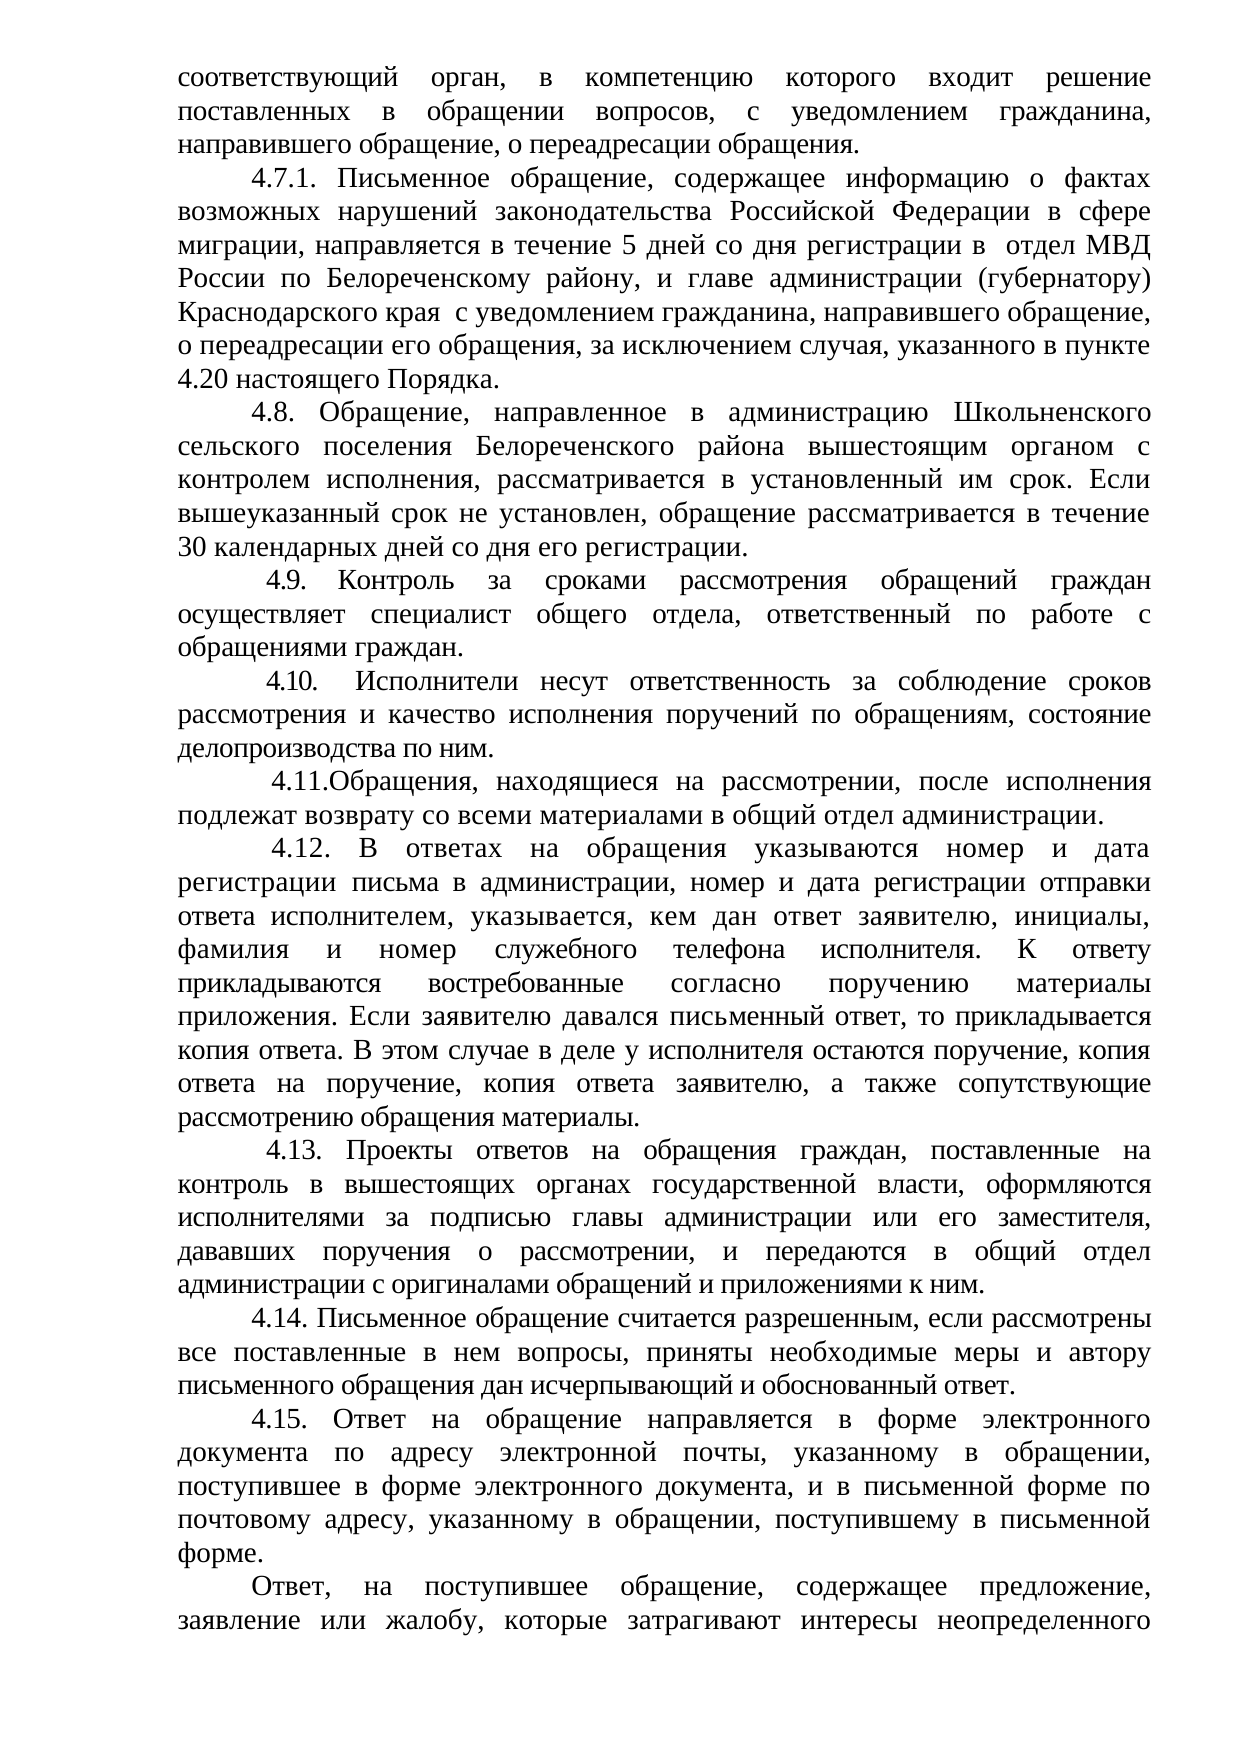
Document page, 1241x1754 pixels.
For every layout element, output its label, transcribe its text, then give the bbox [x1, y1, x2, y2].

text 4.11.Обращения, находящиеся на рассмотрении, после исполнения подлежат возврату со всеми материалами в общий отдел администрации. [177, 763, 1152, 831]
text 4.8. Обращение, направленное в администрацию Школьненского сельского поселения Белореченского района вышестоящим органом с контролем исполнения, рассматривается в установленный им срок. Если вышеуказанный срок не установлен, обращение рассматривается в течение 30 календарных дней со дня его регистрации. [177, 394, 1152, 562]
text 4.15. Ответ на обращение направляется в форме электронного документа по адресу электронной почты, указанному в обращении, поступившее в форме электронного документа, и в письменной форме по почтовому адресу, указанному в обращении, поступившему в письменной форме. [177, 1401, 1152, 1568]
text 4.12. В ответах на обращения указываются номер и дата регистрации письма в администрации, номер и дата регистрации отправки ответа исполнителем, указывается, кем дан ответ заявителю, инициалы, фамилия и номер служебного телефона исполнителя. К ответу прикладываются востребованные согласно поручению материалы приложения. Если заявителю давался письменный ответ, то прикладывается копия ответа. В этом случае в деле у исполнителя остаются поручение, копия ответа на поручение, копия ответа заявителю, а также сопутствующие рассмотрению обращения материалы. [177, 831, 1152, 1132]
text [177, 59, 1152, 160]
text 4.14. Письменное обращение считается разрешенным, если рассмотрены все поставленные в нем вопросы, приняты необходимые меры и автору письменного обращения дан исчерпывающий и обоснованный ответ. [177, 1300, 1152, 1401]
text 4.7.1. Письменное обращение, содержащее информацию о фактах возможных нарушений законодательства Российской Федерации в сфере миграции, направляется в течение 5 дней со дня регистрации в отдел МВД России по Белореченскому району, и главе администрации (губернатору) Краснодарского края с уведомлением гражданина, направившего обращение, о переадресации его обращения, за исключением случая, указанного в пункте 4.20 настоящего Порядка. [177, 160, 1152, 394]
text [177, 1568, 1152, 1636]
text 4.13. Проекты ответов на обращения граждан, поставленные на контроль в вышестоящих органах государственной власти, оформляются исполнителями за подписью главы администрации или его заместителя, дававших поручения о рассмотрении, и передаются в общий отдел администрации с оригиналами обращений и приложениями к ним. [177, 1132, 1152, 1300]
text 4.9. Контроль за сроками рассмотрения обращений граждан осуществляет специалист общего отдела, ответственный по работе с обращениями граждан. [177, 562, 1152, 663]
text 4.10. Исполнители несут ответственность за соблюдение сроков рассмотрения и качество исполнения поручений по обращениям, состояние делопроизводства по ним. [177, 663, 1152, 763]
